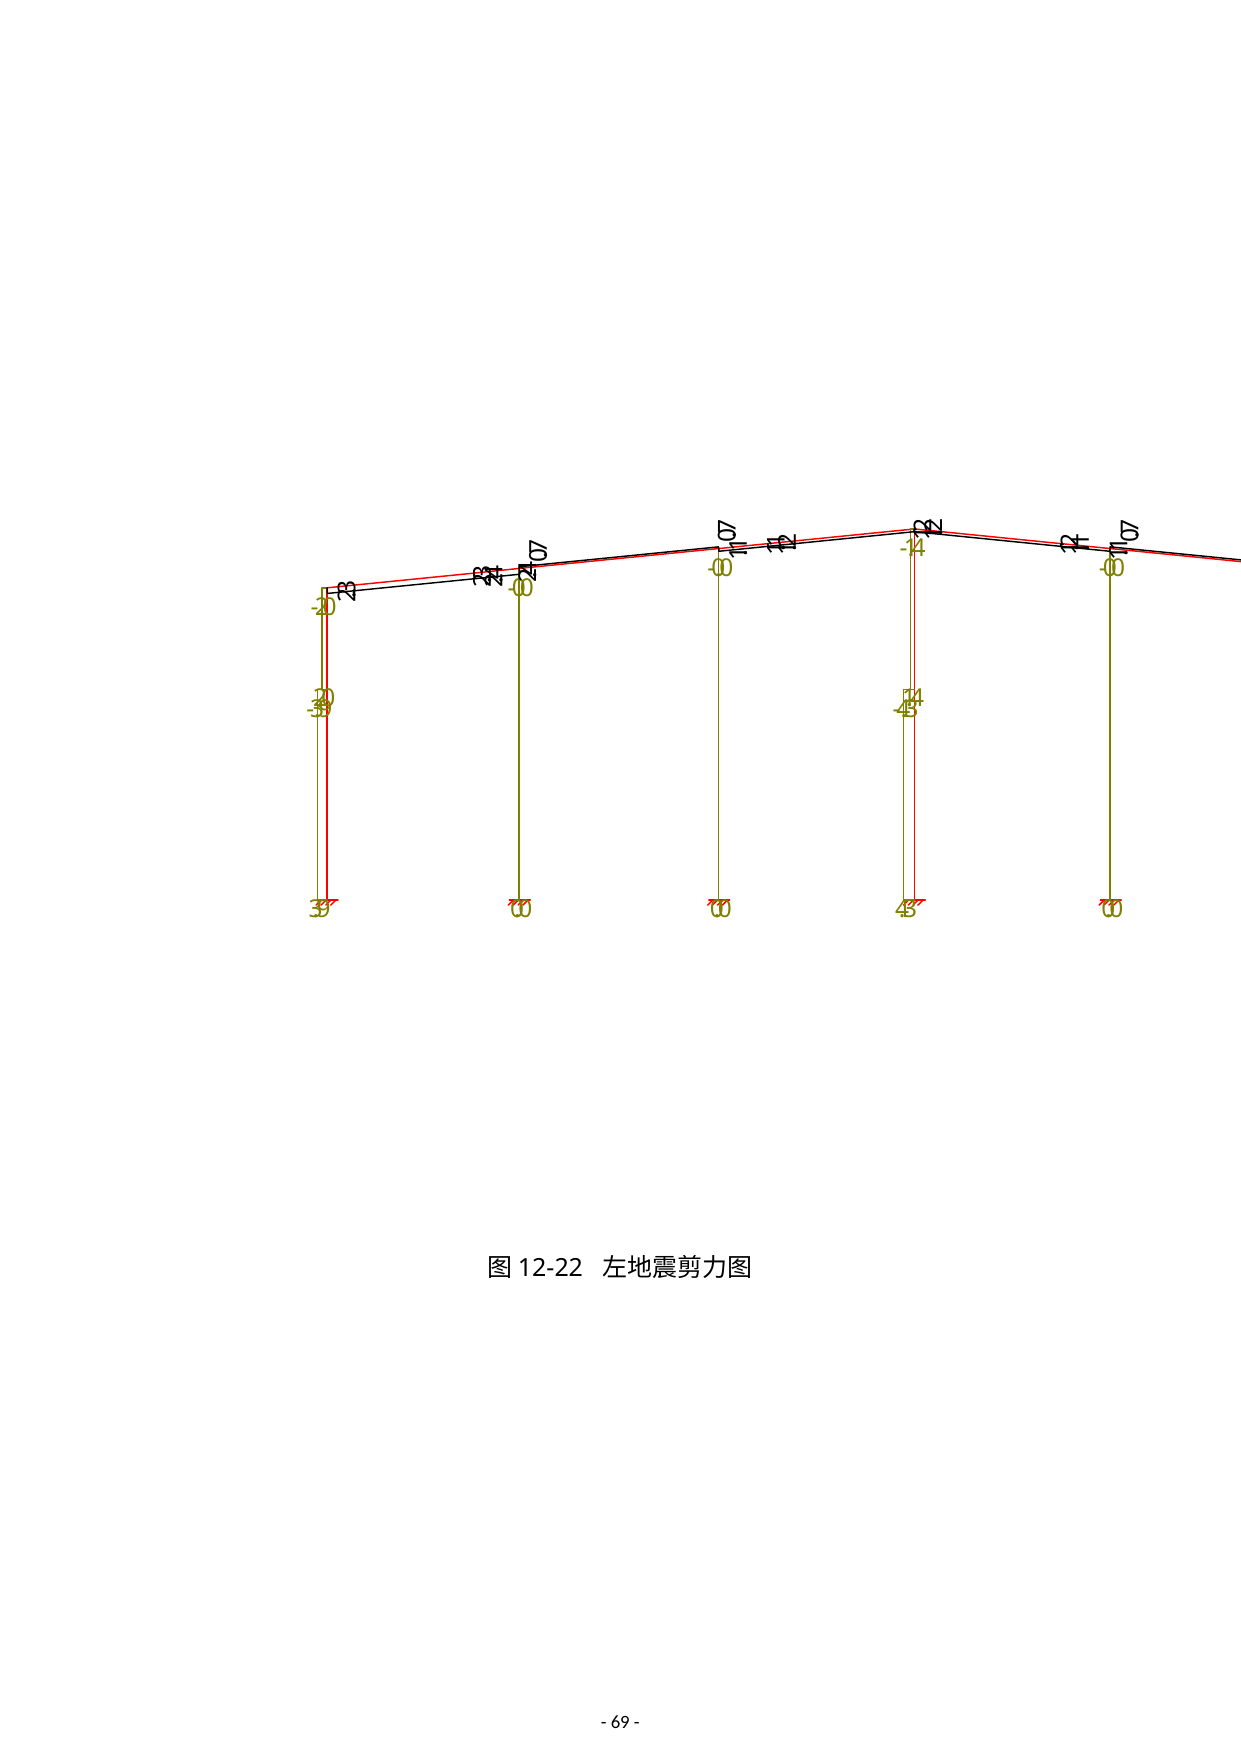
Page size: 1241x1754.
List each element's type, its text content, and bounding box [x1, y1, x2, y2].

text 图12-22 左地震剪力图 [148, 1242, 1093, 1289]
